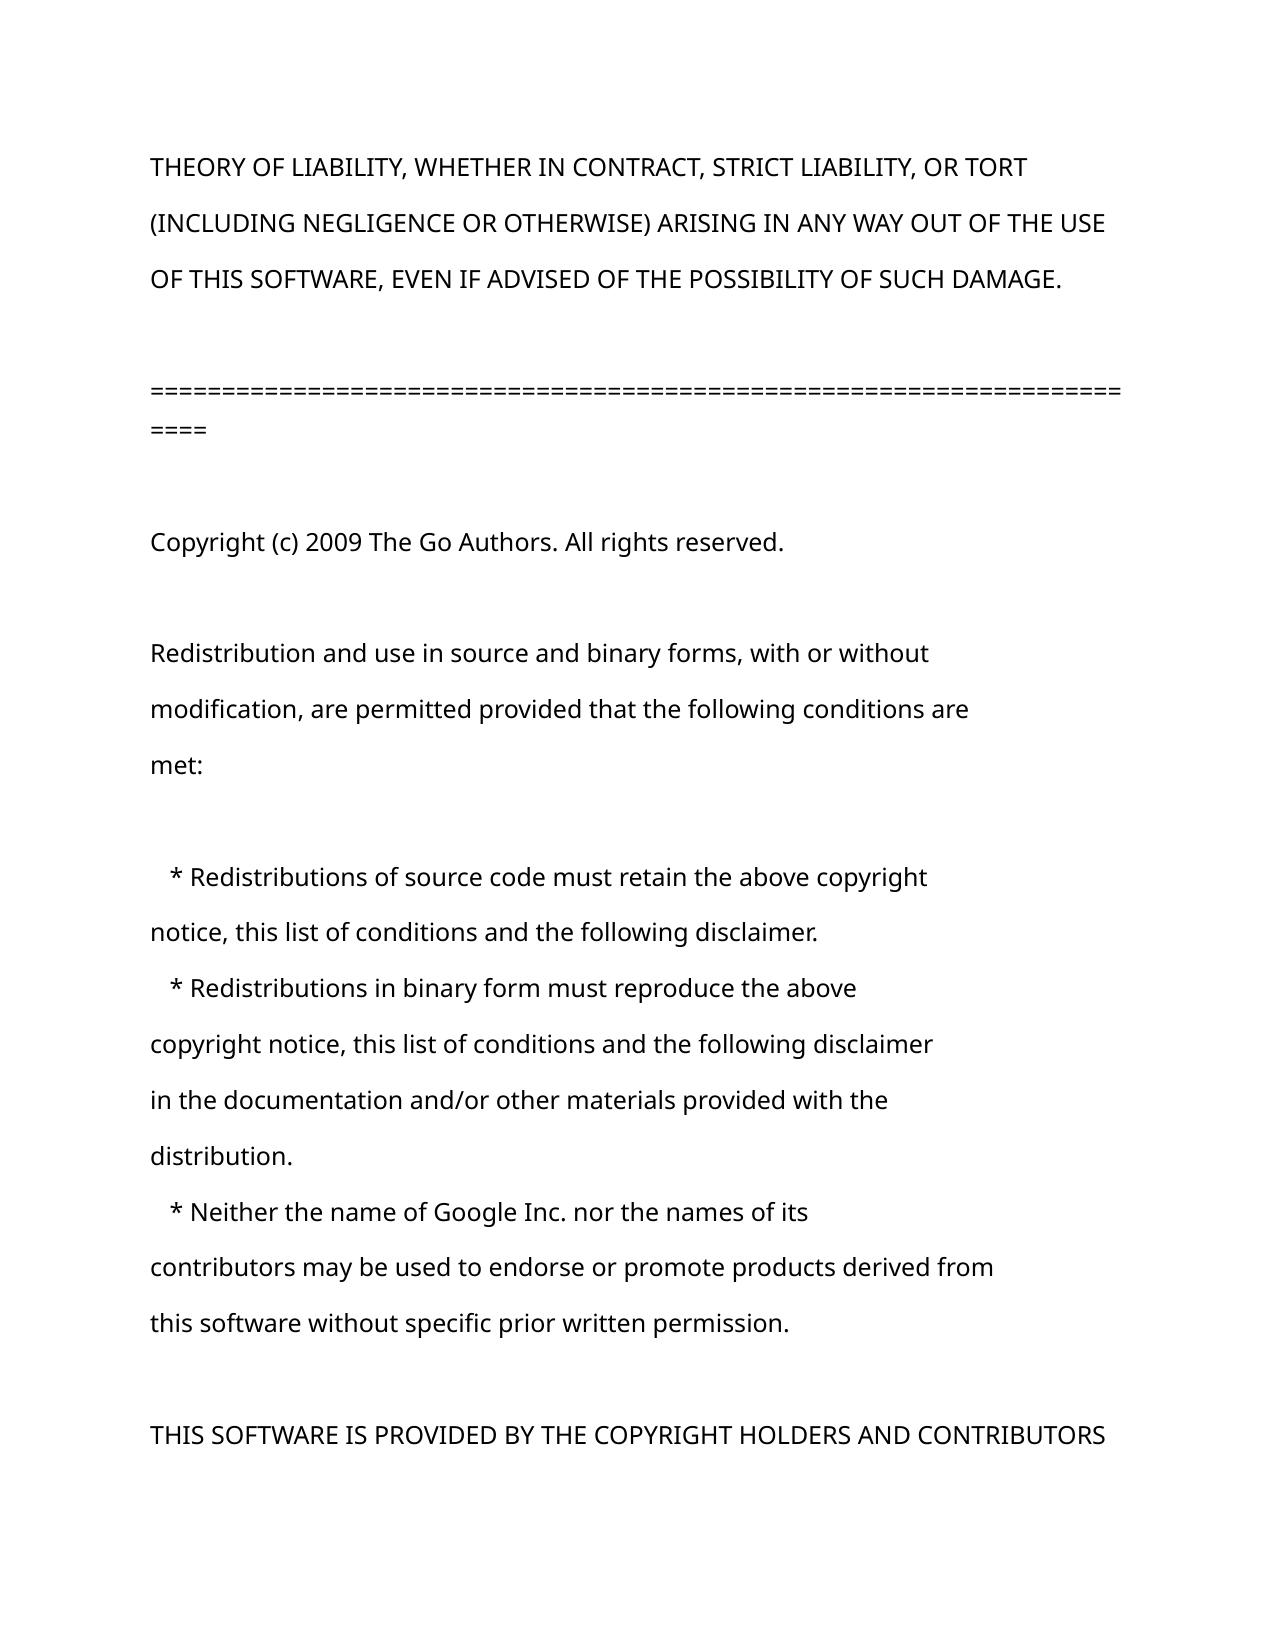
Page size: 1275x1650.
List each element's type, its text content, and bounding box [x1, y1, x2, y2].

text Redistribution and use in source and binary forms, with or without [150, 636, 1125, 670]
text * Neither the name of Google Inc. nor the names of its [150, 1194, 1125, 1228]
text contributors may be used to endorse or promote products derived from [150, 1250, 1125, 1284]
text THIS SOFTWARE IS PROVIDED BY THE COPYRIGHT HOLDERS AND CONTRIBUTORS [150, 1417, 1125, 1452]
text OF THIS SOFTWARE, EVEN IF ADVISED OF THE POSSIBILITY OF SUCH DAMAGE. [150, 262, 1125, 296]
text copyright notice, this list of conditions and the following disclaimer [150, 1027, 1125, 1061]
text ======================================================================== [150, 373, 1125, 447]
text distribution. [150, 1138, 1125, 1172]
text (INCLUDING NEGLIGENCE OR OTHERWISE) ARISING IN ANY WAY OUT OF THE USE [150, 206, 1125, 240]
text in the documentation and/or other materials provided with the [150, 1082, 1125, 1117]
text Copyright (c) 2009 The Go Authors. All rights reserved. [150, 524, 1125, 558]
text this software without specific prior written permission. [150, 1306, 1125, 1340]
text * Redistributions of source code must retain the above copyright [150, 859, 1125, 893]
text THEORY OF LIABILITY, WHETHER IN CONTRACT, STRICT LIABILITY, OR TORT [150, 150, 1125, 184]
text met: [150, 747, 1125, 782]
text notice, this list of conditions and the following disclaimer. [150, 915, 1125, 949]
text * Redistributions in binary form must reproduce the above [150, 971, 1125, 1005]
text modification, are permitted provided that the following conditions are [150, 692, 1125, 726]
